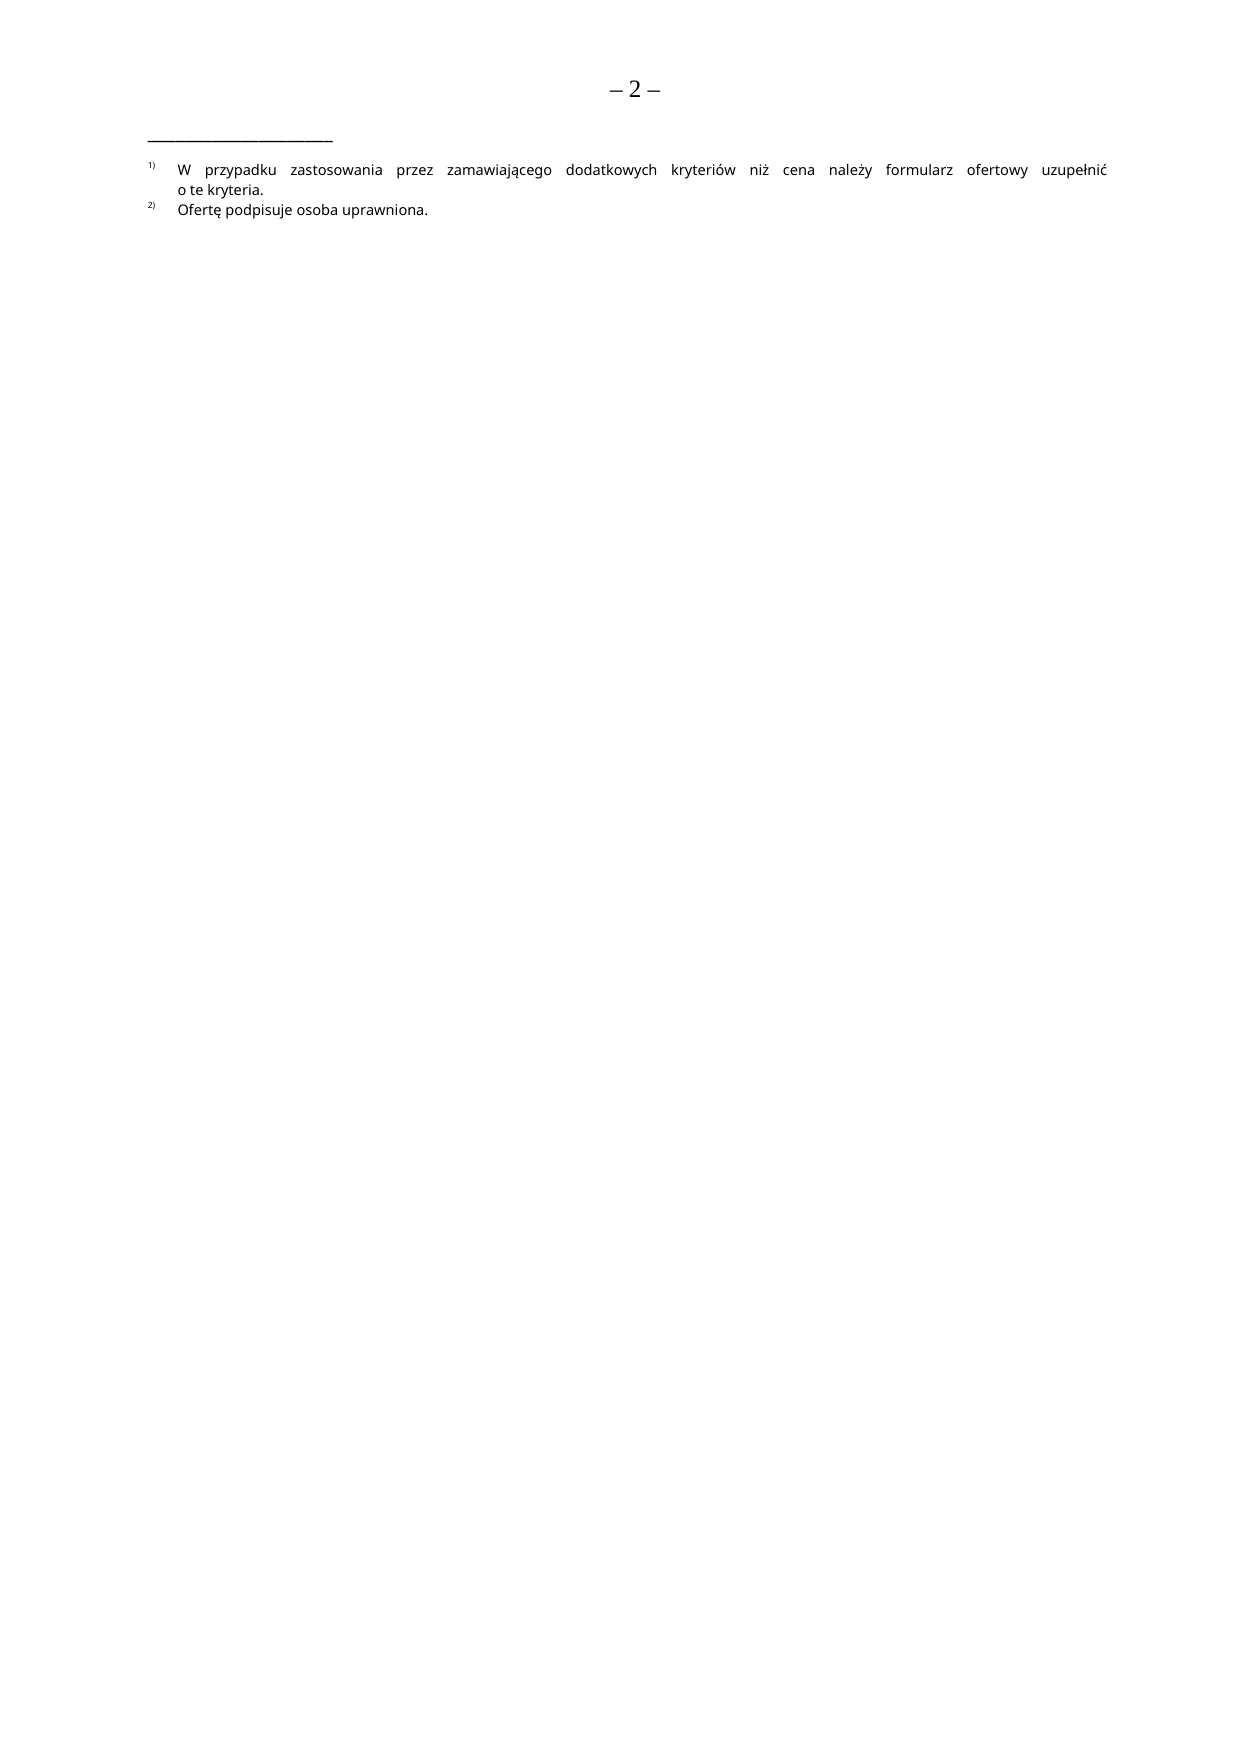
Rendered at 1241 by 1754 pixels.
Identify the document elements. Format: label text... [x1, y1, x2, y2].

text 1) W przypadku zastosowania przez zamawiającego dodatkowych kryteriów niż cena należy formularz ofertowy uzupełnić o te kryteria. [148, 159, 1122, 199]
text 2) Ofertę podpisuje osoba uprawniona. [148, 199, 1122, 219]
text ____________________ [148, 117, 1122, 145]
